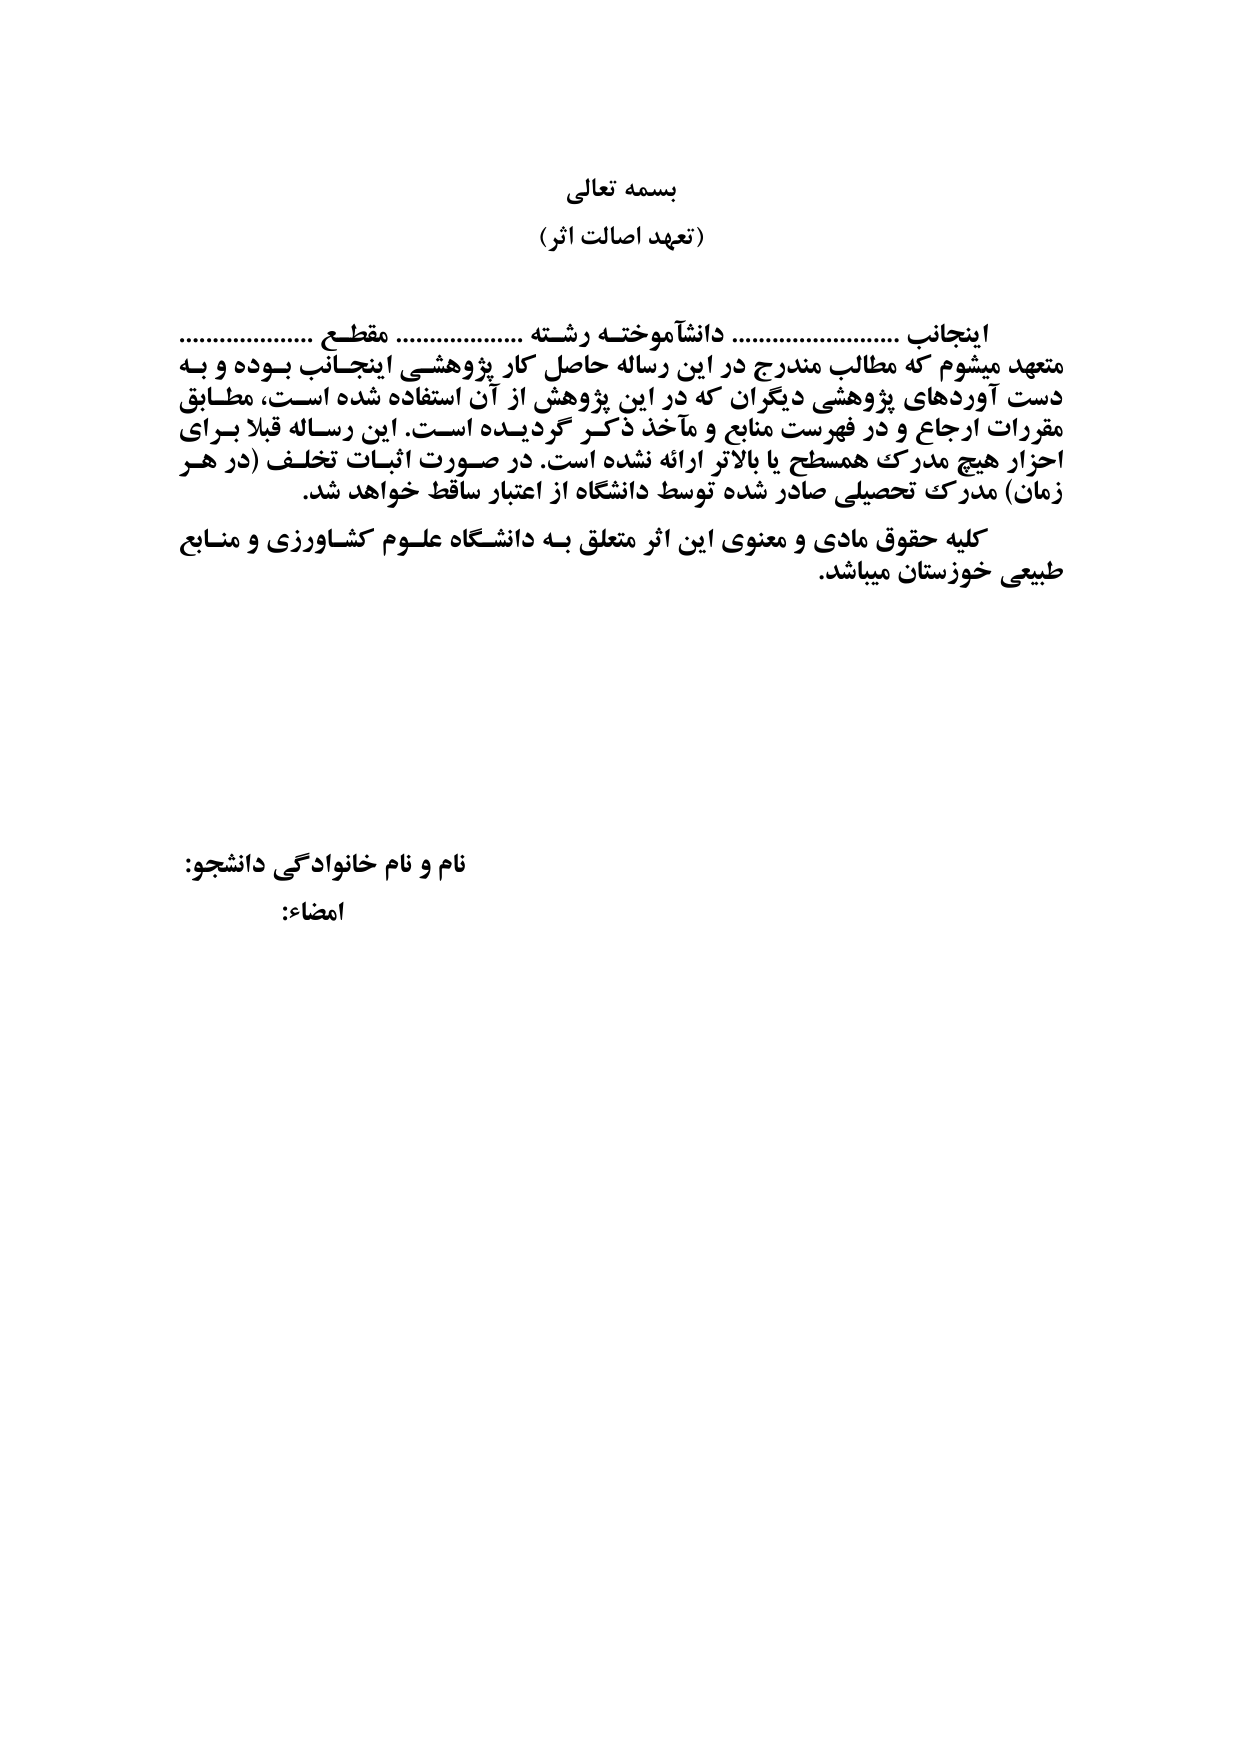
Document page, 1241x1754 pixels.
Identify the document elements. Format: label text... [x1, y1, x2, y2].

text کلیه حقوق مادی و معنوی این اثر متعلق به دانشگاه علوم کشاورزی و منابع طبیعی خوزستان میباشد. [177, 528, 1063, 589]
text (تعهد اصالت اثر) [177, 225, 1063, 254]
text بسمه تعالی [177, 177, 1063, 206]
text نام و نام خانوادگی دانشجو: [177, 853, 1063, 882]
text اینجانب ......................... دانشآموخته رشته ................... مقطع .................... متعهد میشوم که مطالب مندرج در این رساله حاصل کار پژوهشی اینجانب بوده و به دست آوردهای پژوهشی دیگران که در این پژوهش از آن استفاده شده است، مطابق مقررات ارجاع و در فهرست منابع و مآخذ ذکر گردیده است. این رساله قبلا برای احزار هیچ مدرک همسطح یا بالاتر ارائه نشده است. در صورت اثبات تخلف (در هر زمان) مدرک تحصیلی صادر شده توسط دانشگاه از اعتبار ساقط خواهد شد. [177, 323, 1063, 509]
text امضاء: [281, 901, 1063, 931]
